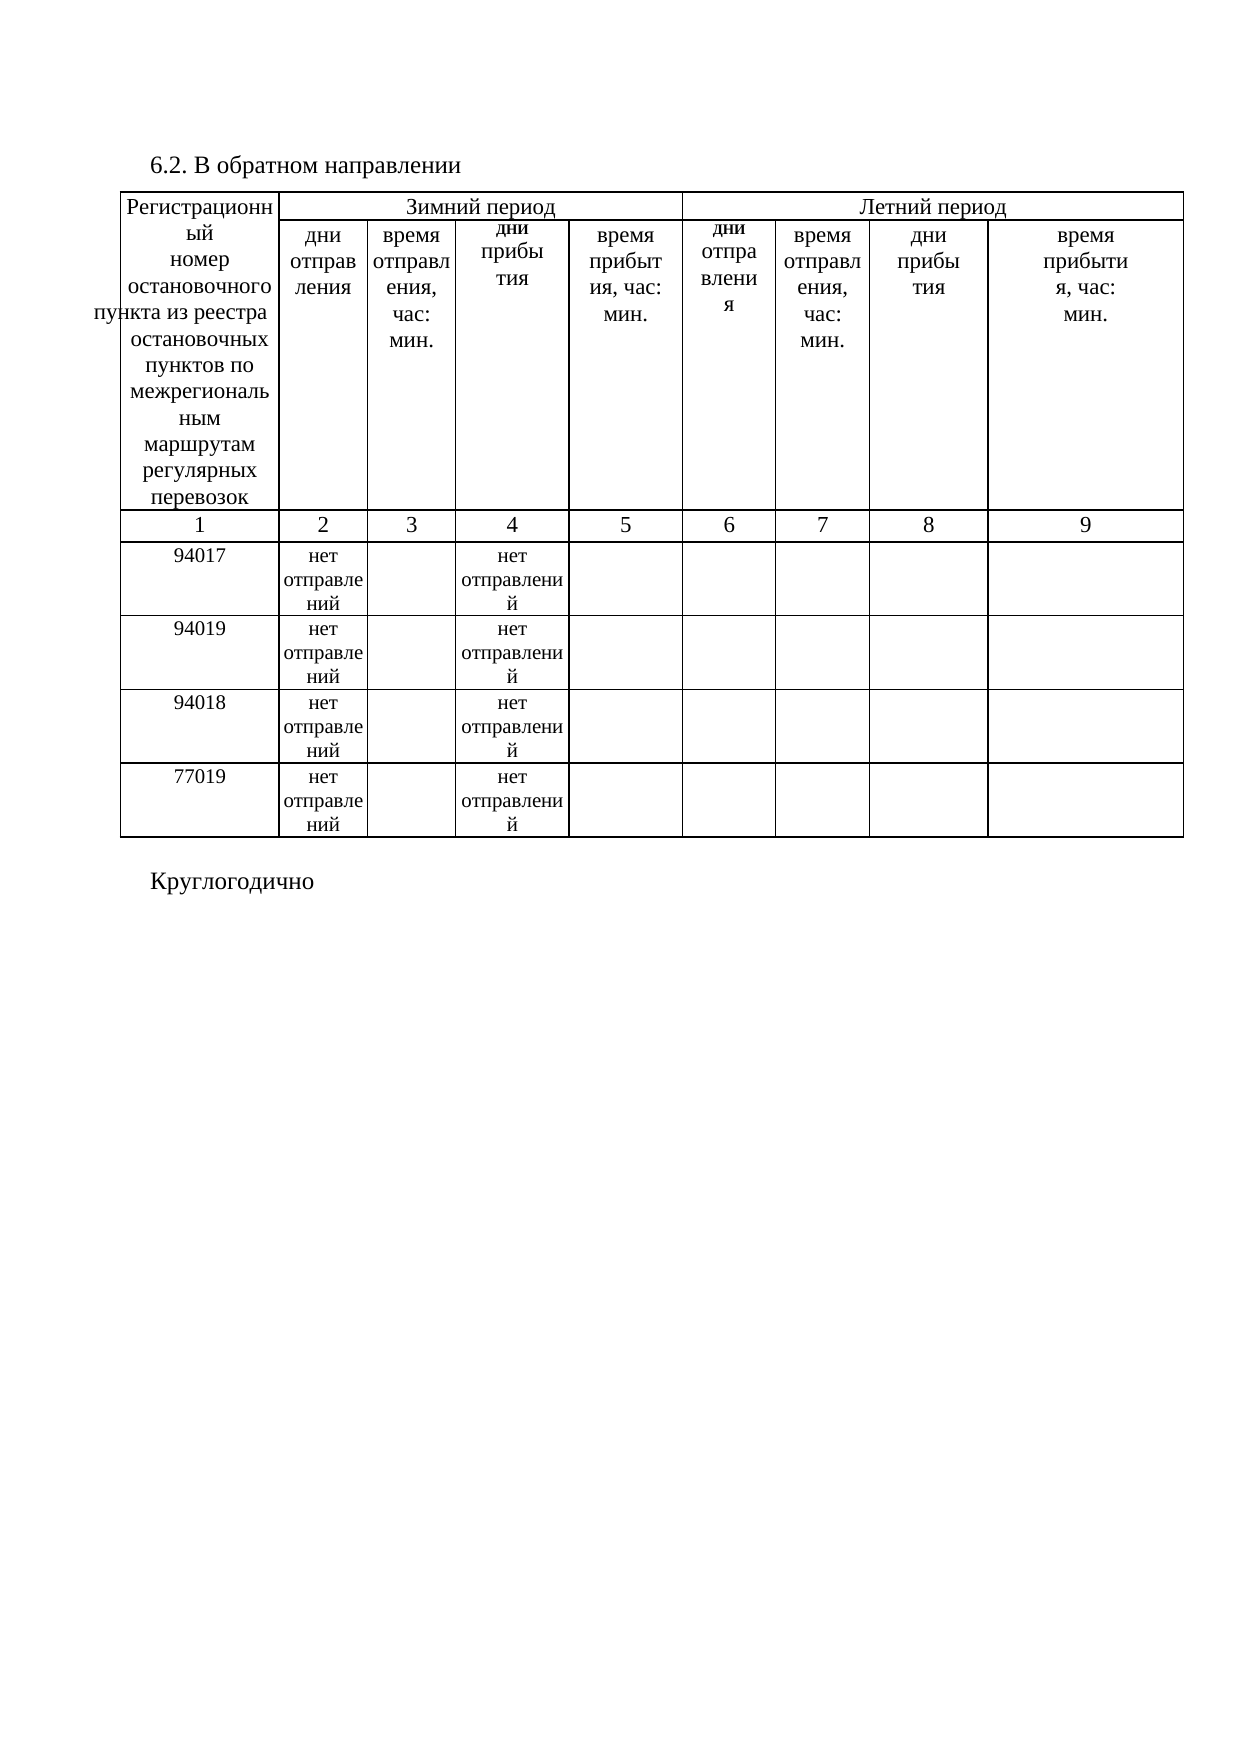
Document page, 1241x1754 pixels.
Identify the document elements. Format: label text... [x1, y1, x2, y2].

table_cell время прибыт ия, час: мин. [570, 221, 682, 509]
text Круглогодично [150, 866, 1090, 895]
table_cell [368, 616, 455, 688]
table_cell [776, 543, 869, 615]
table_cell [368, 543, 455, 615]
table_cell [570, 764, 682, 836]
table_cell 2 [280, 511, 367, 541]
table_cell нет отправлений [280, 616, 367, 688]
table_cell нет отправлений [456, 690, 568, 762]
table_cell нет отправлений [280, 543, 367, 615]
table_cell 3 [368, 511, 455, 541]
table_cell 4 [456, 511, 568, 541]
table_cell время прибыти я, час: мин. [989, 221, 1183, 509]
table_cell нет отправлений [280, 764, 367, 836]
table_cell [776, 690, 869, 762]
table_cell [368, 764, 455, 836]
table_cell 94017 [121, 543, 278, 615]
table_cell 7 [776, 511, 869, 541]
table_cell [776, 764, 869, 836]
table_cell 9 [989, 511, 1183, 541]
table_cell дни прибы тия [870, 221, 987, 509]
table_cell 94018 [121, 690, 278, 762]
table_cell 6 [683, 511, 775, 541]
table_cell [368, 690, 455, 762]
table_cell [870, 690, 987, 762]
table_cell [570, 543, 682, 615]
table_cell [989, 616, 1183, 688]
table_cell 94019 [121, 616, 278, 688]
table_cell [570, 690, 682, 762]
table_header Регистрационный номер остановочного пункта из реестра остановочных пунктов по межрегиональным маршрутам регулярных перевозок [121, 193, 278, 509]
table_cell нет отправлений [280, 690, 367, 762]
table_cell [989, 690, 1183, 762]
table_cell 1 [121, 511, 278, 541]
table_header Летний период [683, 193, 1183, 219]
table_cell нет отправлений [456, 764, 568, 836]
table_cell [870, 616, 987, 688]
table_cell время отправл ения, час: мин. [368, 221, 455, 509]
table_cell время отправл ения, час: мин. [776, 221, 869, 509]
text 6.2. В обратном направлении [150, 150, 1090, 179]
table_cell [870, 543, 987, 615]
table_cell 5 [570, 511, 682, 541]
table_cell 77019 [121, 764, 278, 836]
table_cell нет отправлений [456, 543, 568, 615]
table_cell [989, 764, 1183, 836]
table_cell ДНИ отпра влени я [683, 221, 775, 509]
table_cell [776, 616, 869, 688]
table_cell [989, 543, 1183, 615]
table_cell [870, 764, 987, 836]
table_cell дни отправ ления [280, 221, 367, 509]
table_cell нет отправлений [456, 616, 568, 688]
table_cell [683, 543, 775, 615]
table_cell [683, 616, 775, 688]
table_cell [683, 764, 775, 836]
table_cell [570, 616, 682, 688]
table_cell [683, 690, 775, 762]
table_cell ДНИ прибы тия [456, 221, 568, 509]
table_header Зимний период [280, 193, 682, 219]
table_cell 8 [870, 511, 987, 541]
